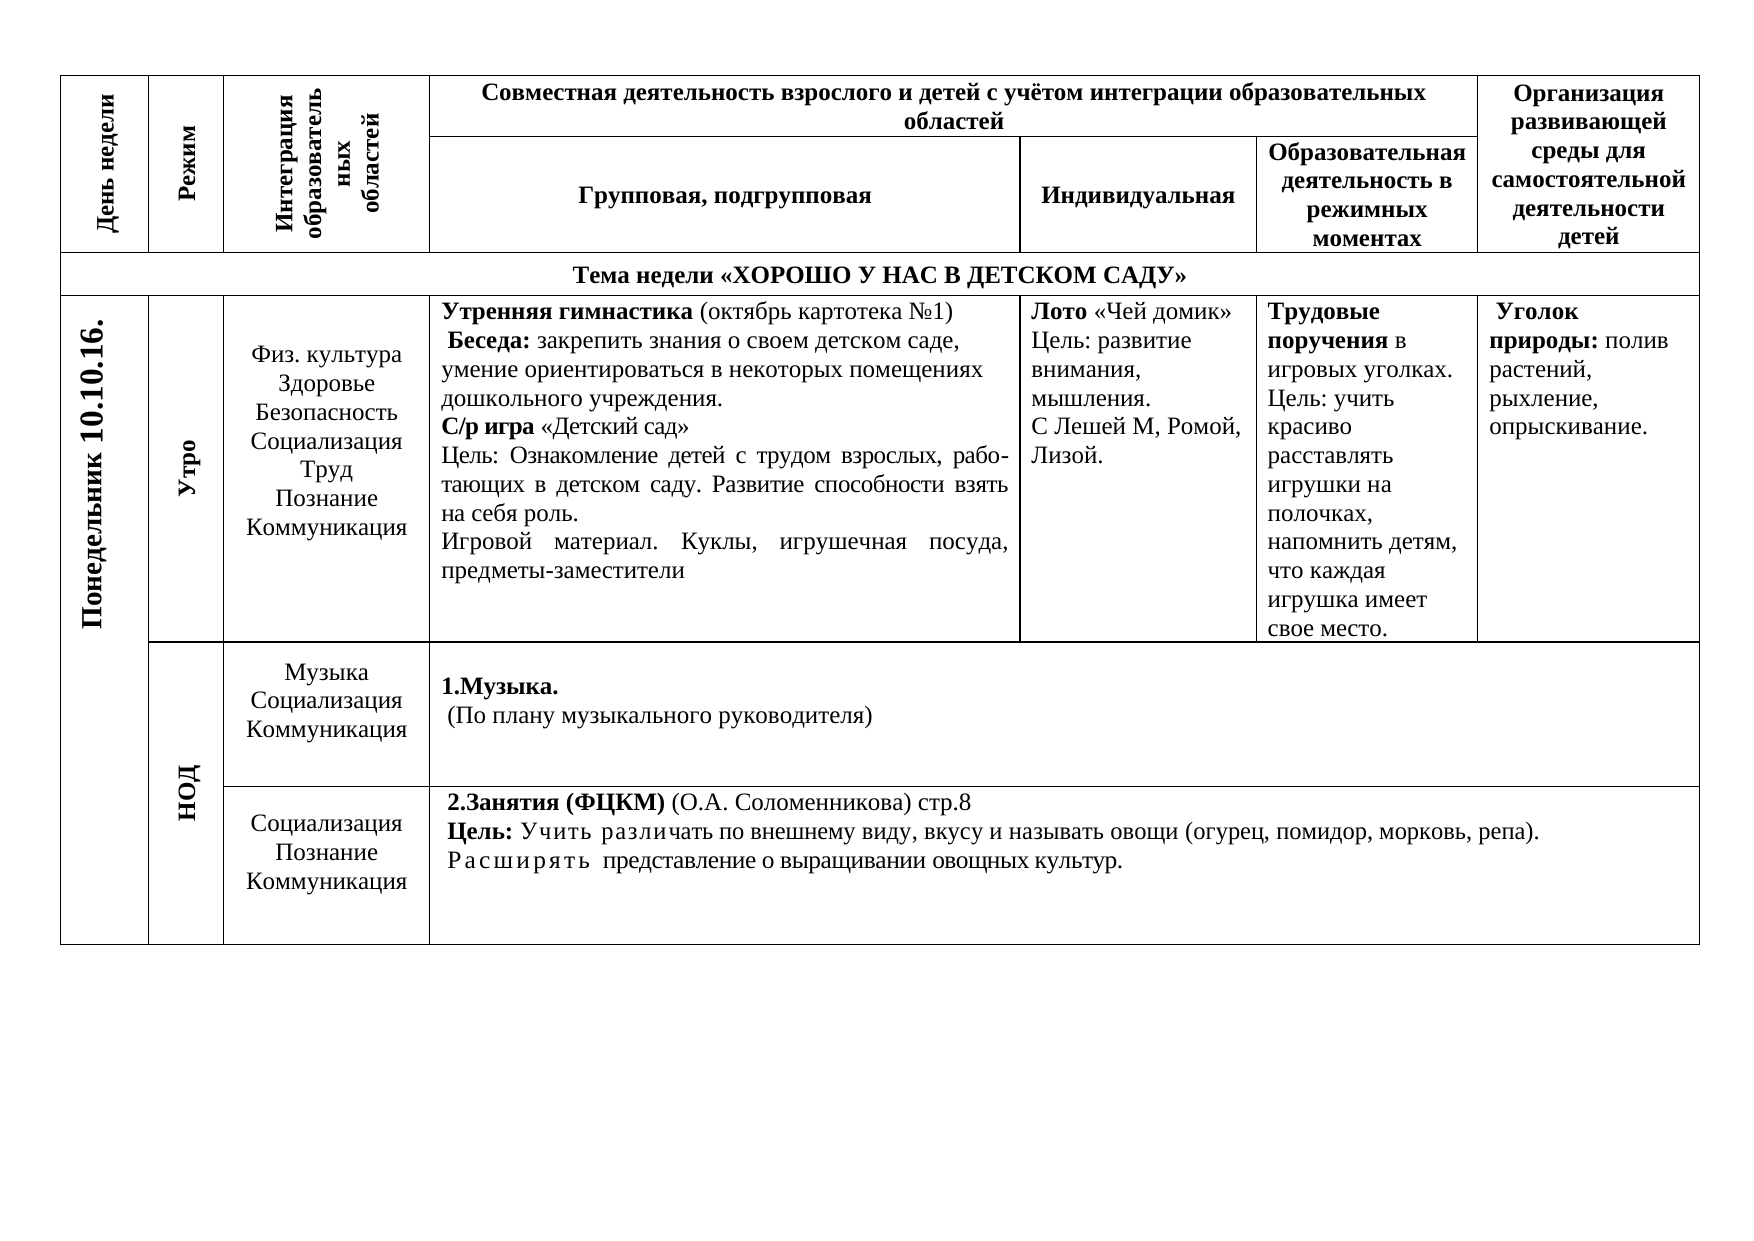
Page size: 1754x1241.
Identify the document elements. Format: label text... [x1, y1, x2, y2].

table_cell Индивидуальная [1021, 137, 1256, 252]
table_header Совместная деятельность взрослого и детей с учётом интеграции образовательных областей [430, 76, 1477, 136]
table_cell Тема недели «ХОРОШО У НАС В ДЕТСКОМ САДУ» [61, 253, 1699, 295]
table_header День недели [61, 76, 148, 252]
table_cell Лото «Чей домик» Цель: развитие внимания, мышления. С Лешей М, Ромой, Лизой. [1021, 296, 1256, 641]
table_cell Трудовые поручения в игровых уголках. Цель: учить красиво расставлять игрушки на полочках, напомнить детям, что каждая игрушка имеет свое место. [1257, 296, 1477, 641]
table_cell Утро [149, 296, 223, 641]
table_cell Образовательная деятельность в режимных моментах [1257, 137, 1477, 252]
table_cell Музыка Социализация Коммуникация [224, 643, 429, 786]
table_cell НОД [149, 643, 223, 944]
table_cell Утренняя гимнастика (октябрь картотека №1) Беседа: закрепить знания о своем детском саде, умение ориентироваться в некоторых помещениях дошкольного учреждения. С/р игра «Детский сад» Цель: Ознакомление детей с трудом взрослых, работающих в детском саду. Развитие способности взять на себя роль. Игровой материал. Куклы, игрушечная посуда, предметы-заместители [430, 296, 1019, 641]
table_header Режим [149, 76, 223, 252]
table_cell Физ. культура Здоровье Безопасность Социализация Труд Познание Коммуникация [224, 296, 429, 641]
table_cell Групповая, подгрупповая [430, 137, 1019, 252]
table_cell 2.Занятия (ФЦКМ) (О.А. Соломенникова) стр.8 Цель: Учить различать по внешнему виду, вкусу и называть овощи (огурец, помидор, морковь, репа). Расширять представление о выращивании овощных культур. [430, 787, 1699, 944]
table_header Интеграция образовательных областей [224, 76, 429, 252]
table_header Организация развивающей среды для самостоятельной деятельности детей [1478, 76, 1699, 252]
table_cell Социализация Познание Коммуникация [224, 787, 429, 944]
table_cell 1.Музыка. (По плану музыкального руководителя) [430, 643, 1699, 786]
table_cell Понедельник 10.10.16. [61, 296, 148, 641]
table_cell [61, 641, 148, 944]
table_cell Уголок природы: полив растений, рыхление, опрыскивание. [1478, 296, 1699, 641]
